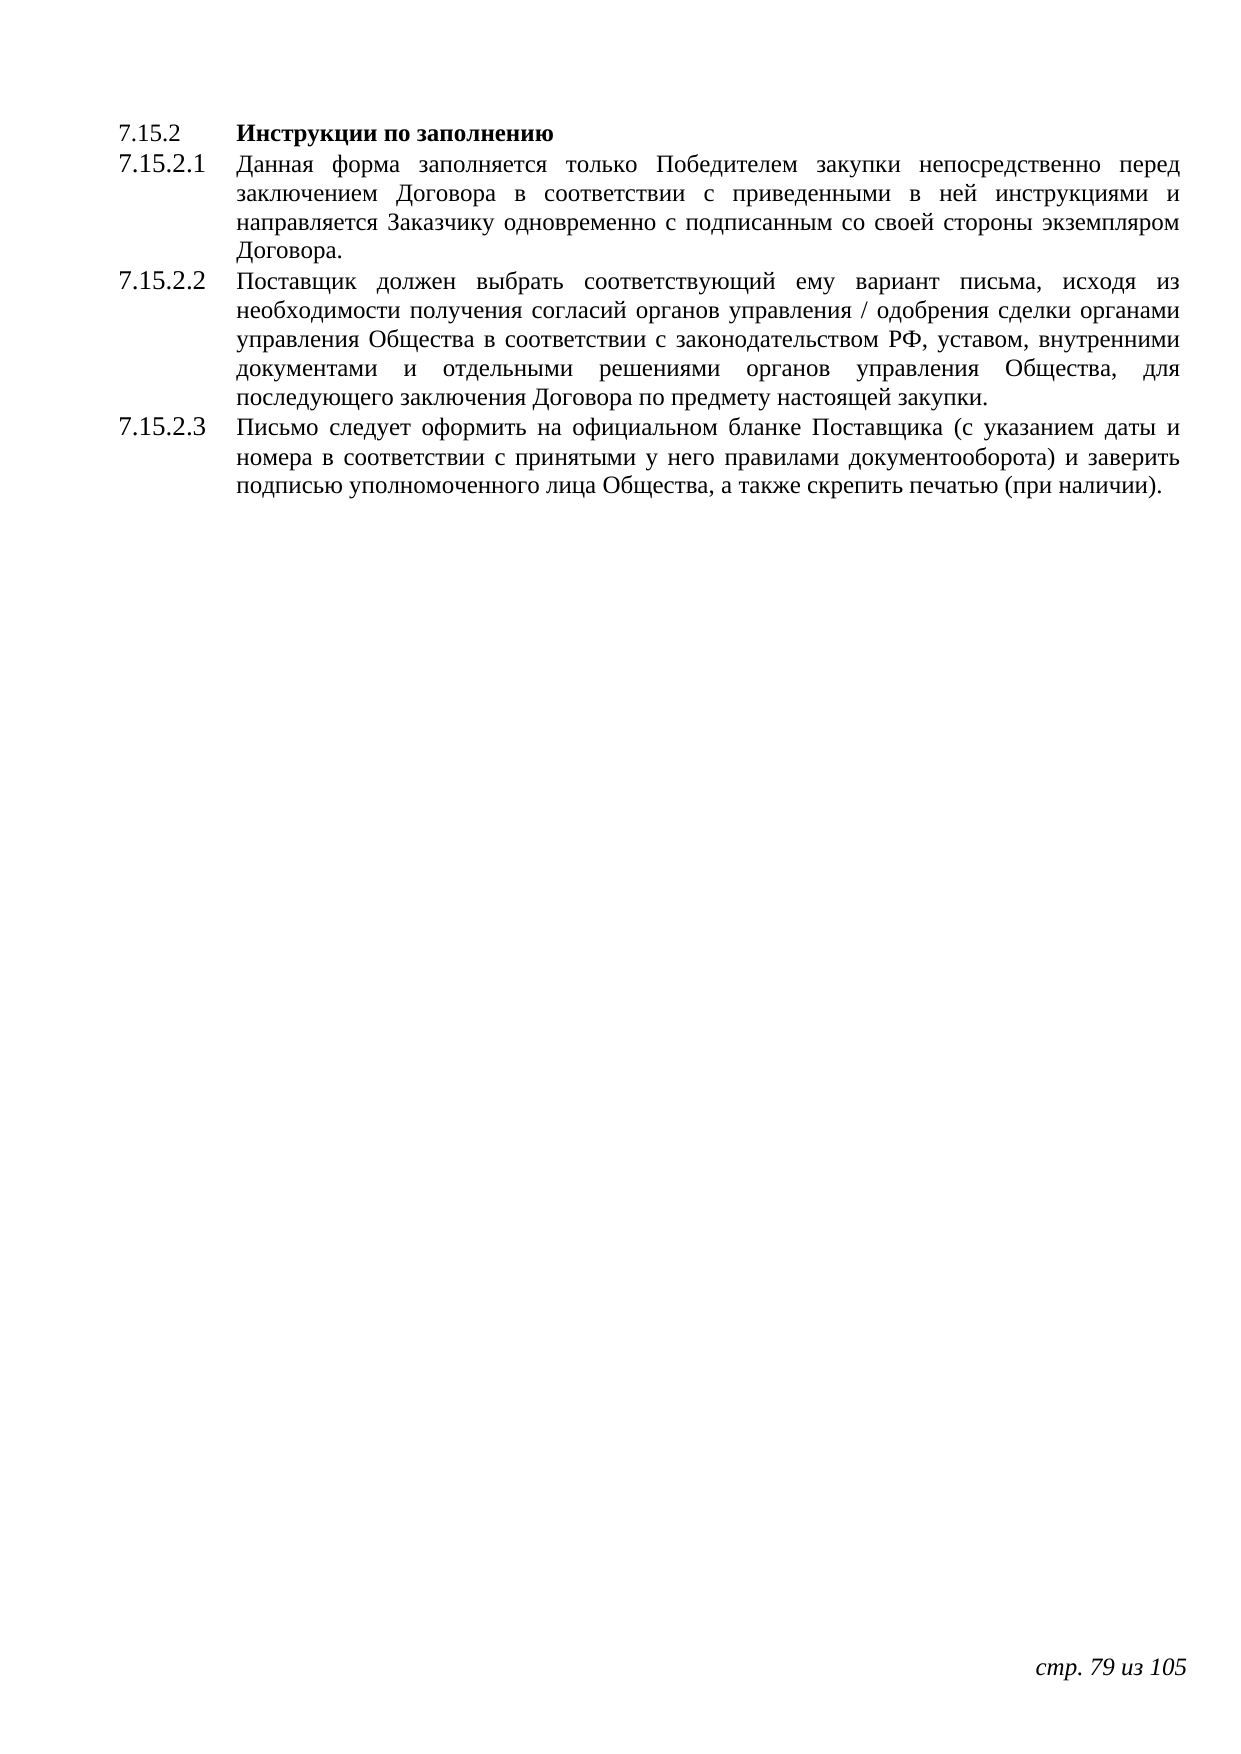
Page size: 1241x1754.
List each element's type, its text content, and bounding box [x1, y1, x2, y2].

list Инструкции по заполнению [118, 118, 1181, 147]
list Данная форма заполняется только Победителем закупки непосредственно перед заключением Договора в соответствии с приведенными в ней инструкциями и направляется Заказчику одновременно с подписанным со своей стороны экземпляром Договора. [118, 147, 1181, 264]
list Письмо следует оформить на официальном бланке Поставщика (с указанием даты и номера в соответствии с принятыми у него правилами документооборота) и заверить подписью уполномоченного лица Общества, а также скрепить печатью (при наличии). [118, 410, 1181, 499]
list Поставщик должен выбрать соответствующий ему вариант письма, исходя из необходимости получения согласий органов управления / одобрения сделки органами управления Общества в соответствии с законодательством РФ, уставом, внутренними документами и отдельными решениями органов управления Общества, для последующего заключения Договора по предмету настоящей закупки. [118, 264, 1181, 410]
